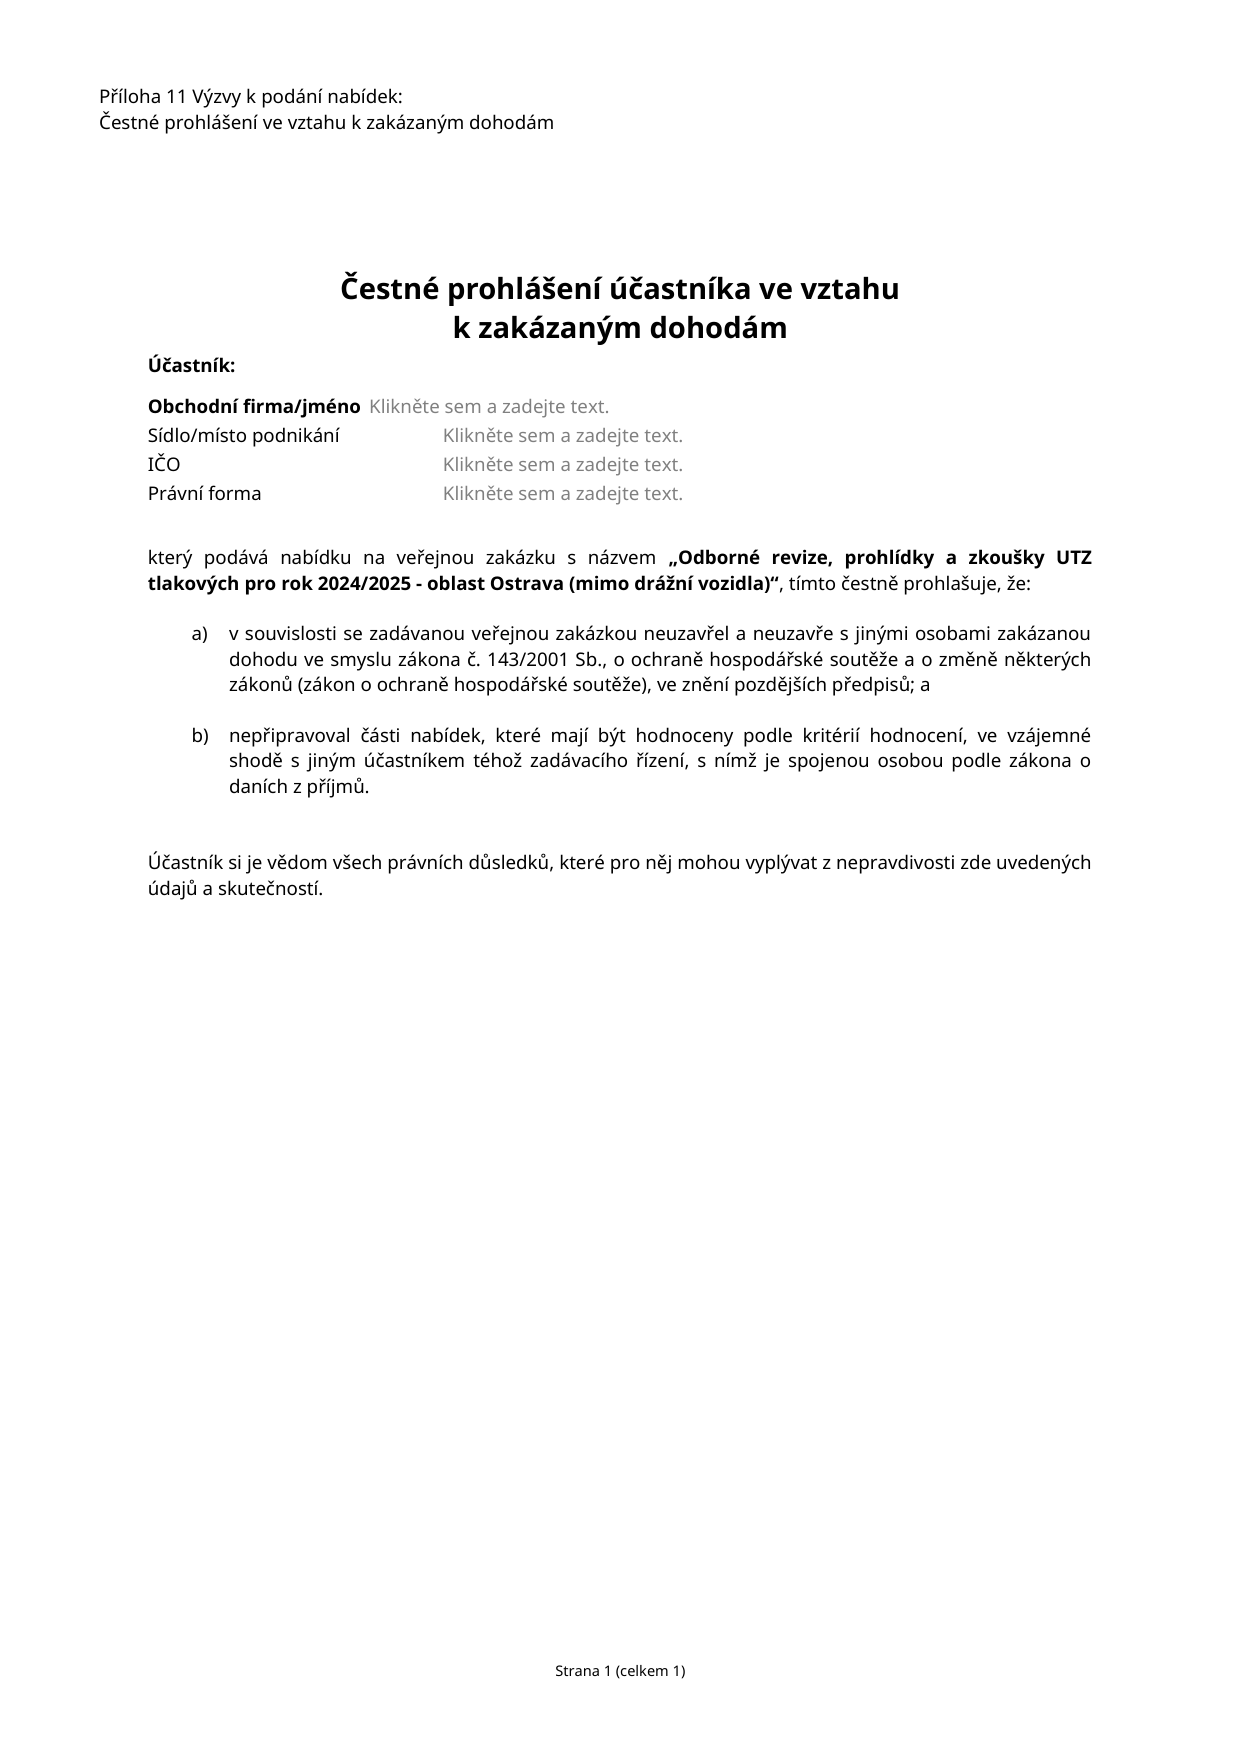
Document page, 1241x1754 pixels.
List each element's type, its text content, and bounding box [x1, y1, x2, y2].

text IČO [148, 449, 1093, 478]
text Obchodní firma/jméno [148, 391, 1093, 420]
title Čestné prohlášení účastníka ve vztahu [148, 268, 1093, 308]
text Účastník si je vědom všech právních důsledků, které pro něj mohou vyplývat z nepravdivosti zde uvedených údajů a skutečností. [148, 849, 1093, 900]
list v souvislosti se zadávanou veřejnou zakázkou neuzavřel a neuzavře s jinými osobami zakázanou dohodu ve smyslu zákona č. 143/2001 Sb., o ochraně hospodářské soutěže a o změně některých zákonů (zákon o ochraně hospodářské soutěže), ve znění pozdějších předpisů; a [191, 621, 1093, 697]
text který podává nabídku na veřejnou zakázku s názvem „Odborné revize, prohlídky a zkoušky UTZ tlakových pro rok 2024/2025 - oblast Ostrava (mimo drážní vozidla)“, tímto čestně prohlašuje, že: [148, 545, 1093, 596]
text Sídlo/místo podnikání [148, 420, 1093, 449]
list nepřipravoval části nabídek, které mají být hodnoceny podle kritérií hodnocení, ve vzájemné shodě s jiným účastníkem téhož zadávacího řízení, s nímž je spojenou osobou podle zákona o daních z příjmů. [191, 722, 1093, 799]
text k zakázaným dohodám [148, 308, 1093, 347]
text Právní forma [148, 478, 1093, 507]
text Účastník: [148, 347, 1093, 378]
